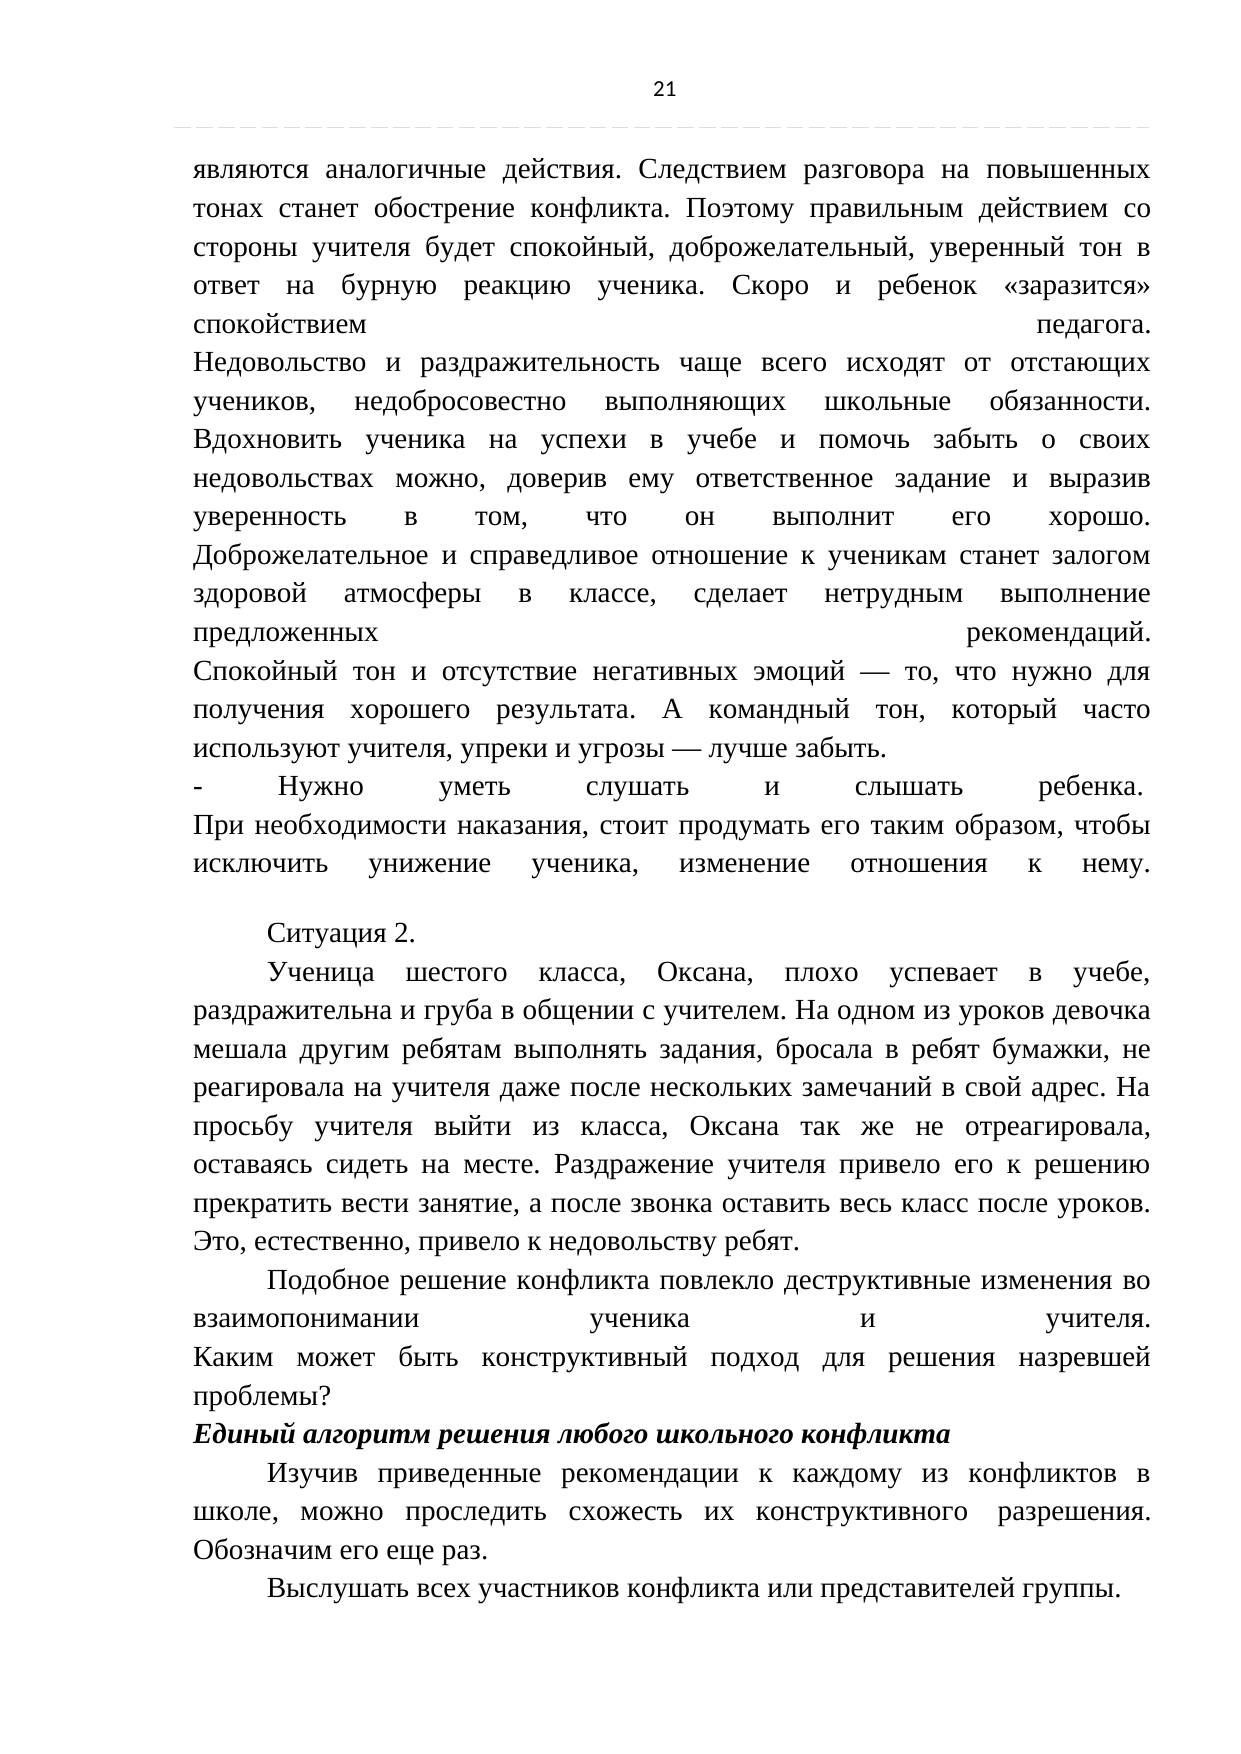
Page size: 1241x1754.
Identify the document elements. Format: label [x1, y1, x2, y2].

table_header [174, 127, 1148, 1627]
